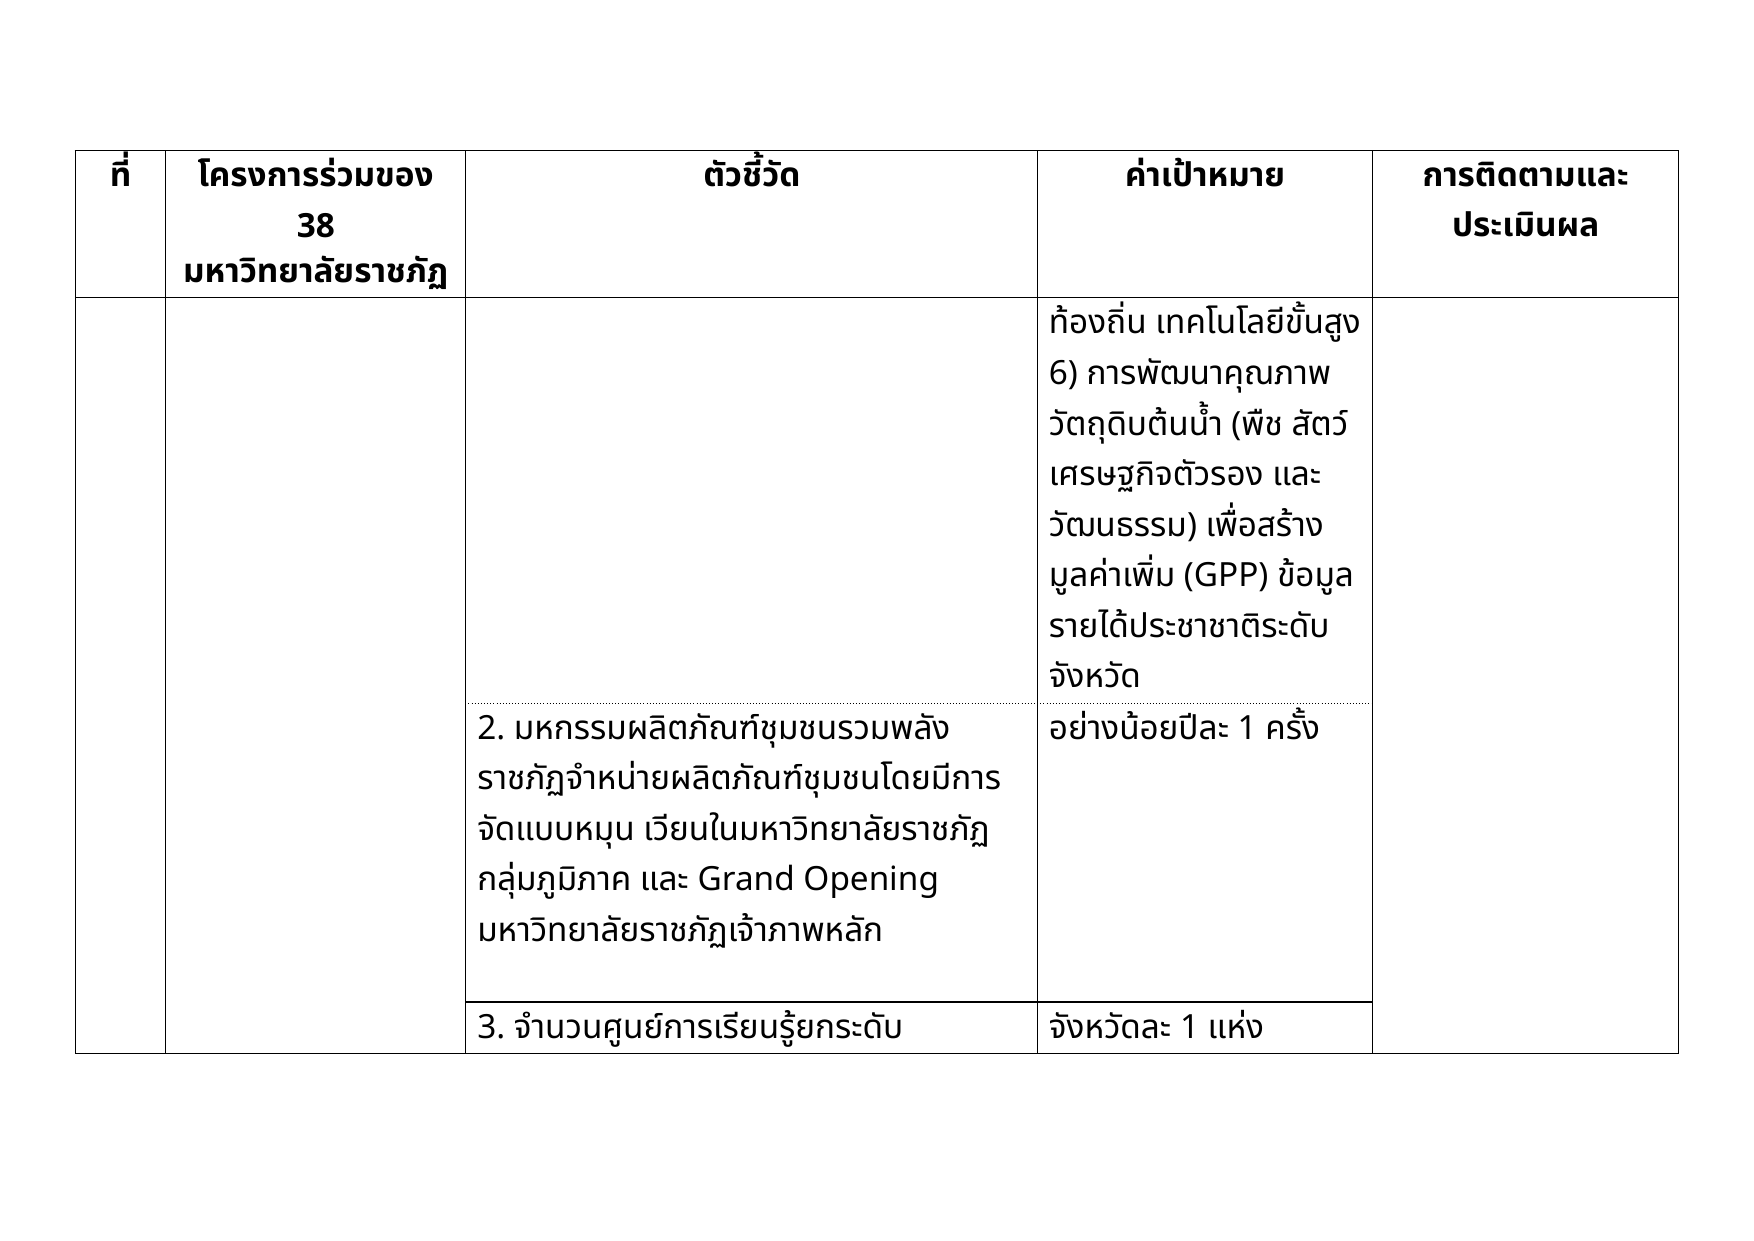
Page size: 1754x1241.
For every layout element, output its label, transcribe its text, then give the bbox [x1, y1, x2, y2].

table_cell [1373, 703, 1678, 1053]
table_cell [466, 298, 1037, 702]
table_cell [1038, 298, 1372, 702]
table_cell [466, 1003, 1037, 1053]
table_header โครงการร่วมของ 38 มหาวิทยาลัยราชภัฏ [166, 151, 465, 297]
table_cell 2. มหกรรมผลิตภัณฑ์ชุมชนรวมพลังราชภัฏจำหน่ายผลิตภัณฑ์ชุมชนโดยมีการจัดแบบหมุน เวียนในมหาวิทยาลัยราชภัฏกลุ่มภูมิภาค และ Grand Opening มหาวิทยาลัยราชภัฏเจ้าภาพหลัก [466, 703, 1037, 1001]
table_cell อย่างน้อยปีละ 1 ครั้ง [1038, 703, 1372, 1001]
table_header ค่าเป้าหมาย [1038, 151, 1372, 297]
table_header ตัวชี้วัด [466, 151, 1037, 297]
table_cell จังหวัดละ 1 แห่ง [1038, 1003, 1372, 1053]
table_header ที่ [76, 151, 165, 297]
table_header การติดตามและประเมินผล [1373, 151, 1678, 297]
